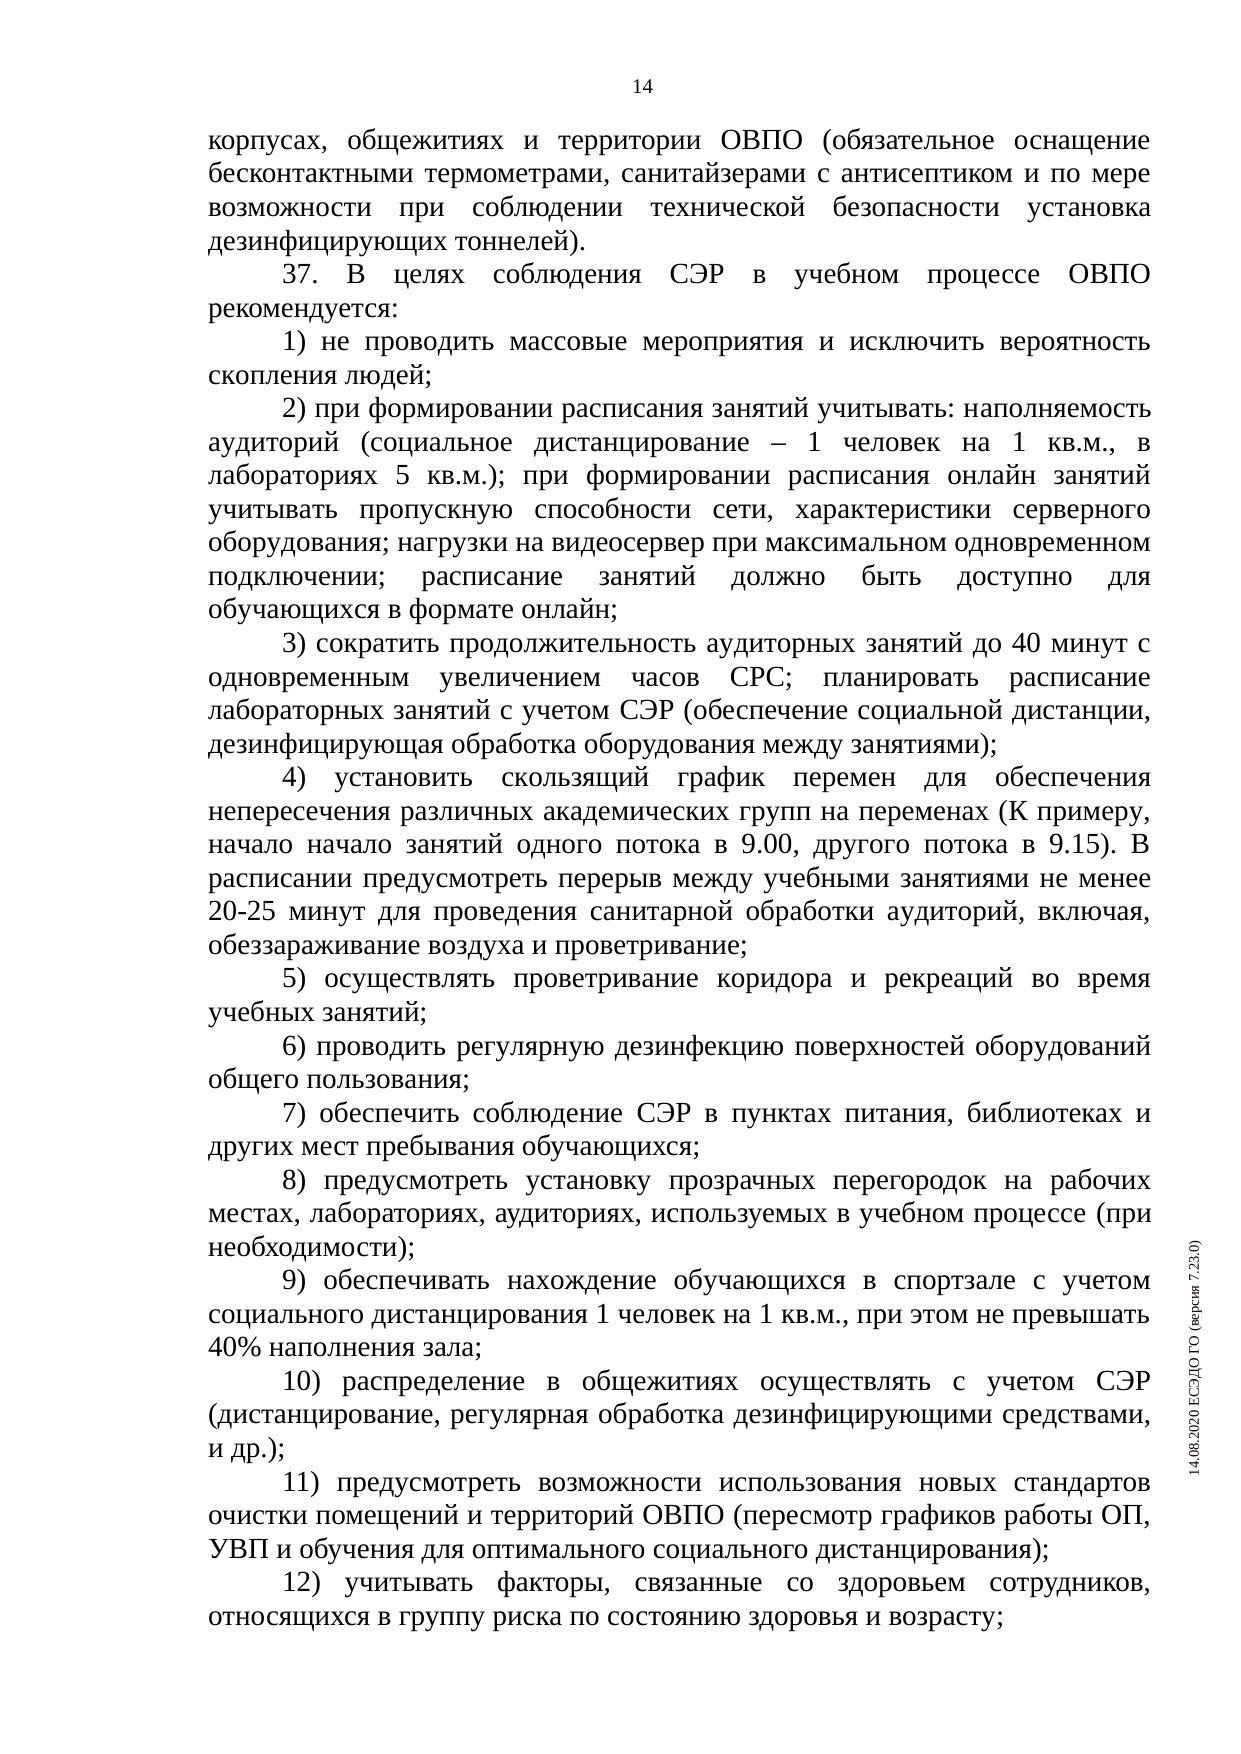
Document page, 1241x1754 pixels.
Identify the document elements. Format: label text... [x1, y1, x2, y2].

text 2) при формировании расписания занятий учитывать: наполняемость аудиторий (социальное дистанцирование – 1 человек на 1 кв.м., в лабораториях 5 кв.м.); при формировании расписания онлайн занятий учитывать пропускную способности сети, характеристики серверного оборудования; нагрузки на видеосервер при максимальном одновременном подключении; расписание занятий должно быть доступно для обучающихся в формате онлайн; [208, 390, 1152, 625]
text 10) распределение в общежитиях осуществлять с учетом СЭР (дистанцирование, регулярная обработка дезинфицирующими средствами, и др.); [208, 1363, 1152, 1464]
text 3) сократить продолжительность аудиторных занятий до 40 минут с одновременным увеличением часов СРС; планировать расписание лабораторных занятий с учетом СЭР (обеспечение социальной дистанции, дезинфицирующая обработка оборудования между занятиями); [208, 625, 1152, 759]
text 37. В целях соблюдения СЭР в учебном процессе ОВПО рекомендуется: [208, 256, 1152, 323]
text 11) предусмотреть возможности использования новых стандартов очистки помещений и территорий ОВПО (пересмотр графиков работы ОП, УВП и обучения для оптимального социального дистанцирования); [208, 1464, 1152, 1564]
text 8) предусмотреть установку прозрачных перегородок на рабочих местах, лабораториях, аудиториях, используемых в учебном процессе (при необходимости); [208, 1162, 1152, 1262]
text 5) осуществлять проветривание коридора и рекреаций во время учебных занятий; [208, 961, 1152, 1028]
text 6) проводить регулярную дезинфекцию поверхностей оборудований общего пользования; [208, 1028, 1152, 1095]
text 9) обеспечивать нахождение обучающихся в спортзале с учетом социального дистанцирования 1 человек на 1 кв.м., при этом не превышать 40% наполнения зала; [208, 1262, 1152, 1363]
text 1) не проводить массовые мероприятия и исключить вероятность скопления людей; [208, 323, 1152, 390]
text 4) установить скользящий график перемен для обеспечения непересечения различных академических групп на переменах (К примеру, начало начало занятий одного потока в 9.00, другого потока в 9.15). В расписании предусмотреть перерыв между учебными занятиями не менее 20-25 минут для проведения санитарной обработки аудиторий, включая, обеззараживание воздуха и проветривание; [208, 759, 1152, 961]
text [208, 122, 1152, 256]
text 12) учитывать факторы, связанные со здоровьем сотрудников, относящихся в группу риска по состоянию здоровья и возрасту; [208, 1564, 1152, 1631]
text 7) обеспечить соблюдение СЭР в пунктах питания, библиотеках и других мест пребывания обучающихся; [208, 1095, 1152, 1162]
